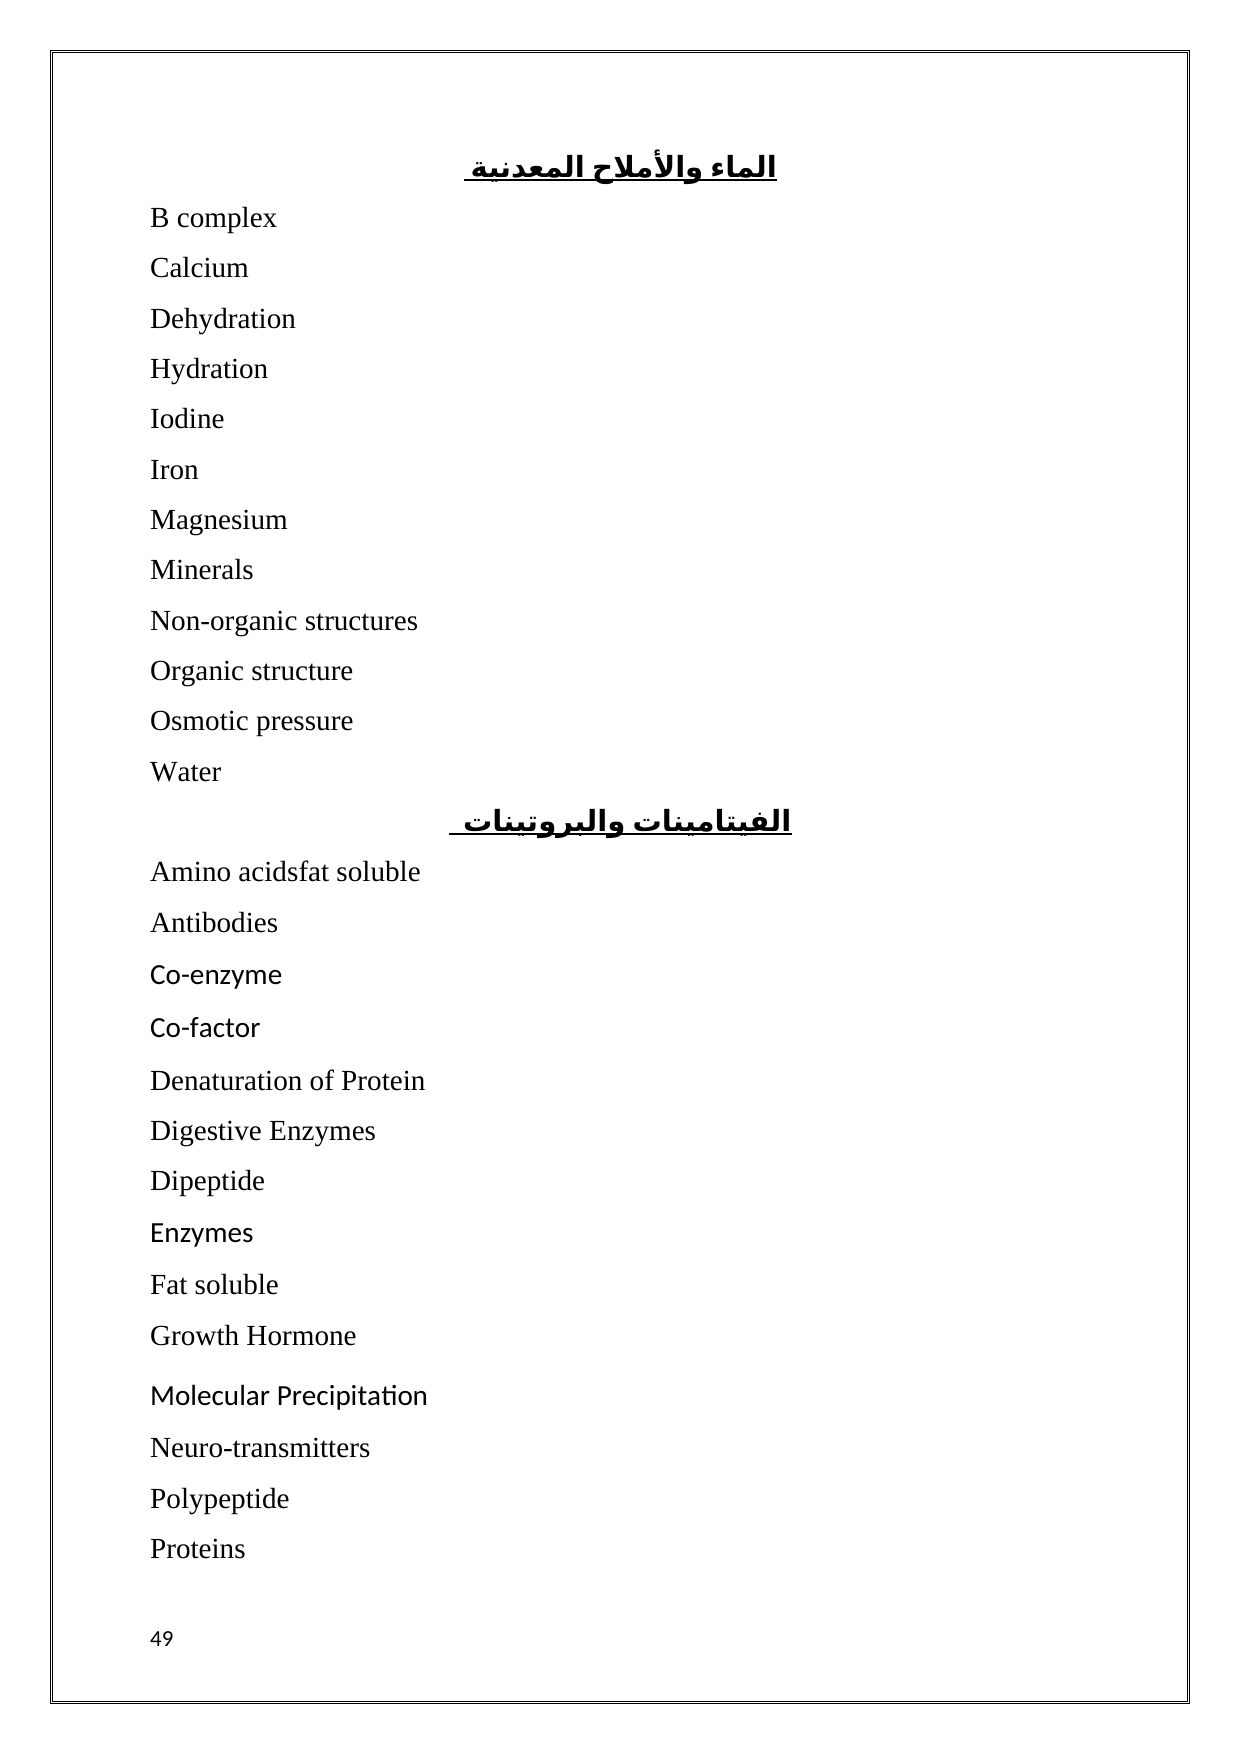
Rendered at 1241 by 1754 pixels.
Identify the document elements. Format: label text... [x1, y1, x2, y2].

text Fat soluble [150, 1267, 1090, 1301]
text Co-factor [150, 1009, 1090, 1045]
text Polypeptide [150, 1481, 1090, 1514]
text Iodine [150, 402, 1090, 435]
text الفيتامينات والبروتينات [150, 804, 1090, 838]
text Osmotic pressure [150, 703, 1090, 737]
text Proteins [150, 1531, 1090, 1564]
text Hydration [150, 351, 1090, 385]
text B complex [150, 200, 1090, 234]
text Growth Hormone [150, 1318, 1090, 1351]
text Water [150, 754, 1090, 787]
text الماء والأملاح المعدنية [150, 150, 1090, 183]
text Neuro-transmitters [150, 1430, 1090, 1464]
text Co-enzyme [150, 956, 1090, 992]
text Magnesium [150, 502, 1090, 536]
text Non-organic structures [150, 603, 1090, 636]
text Organic structure [150, 653, 1090, 687]
text Amino acidsfat soluble [150, 854, 1090, 888]
text Digestive Enzymes [150, 1113, 1090, 1147]
text Molecular Precipitation [150, 1377, 1090, 1413]
text Minerals [150, 552, 1090, 586]
text Dehydration [150, 301, 1090, 334]
text Iron [150, 452, 1090, 485]
text Enzymes [150, 1214, 1090, 1249]
text Calcium [150, 251, 1090, 284]
text Dipeptide [150, 1163, 1090, 1197]
text Denaturation of Protein [150, 1063, 1090, 1096]
text Antibodies [150, 905, 1090, 938]
